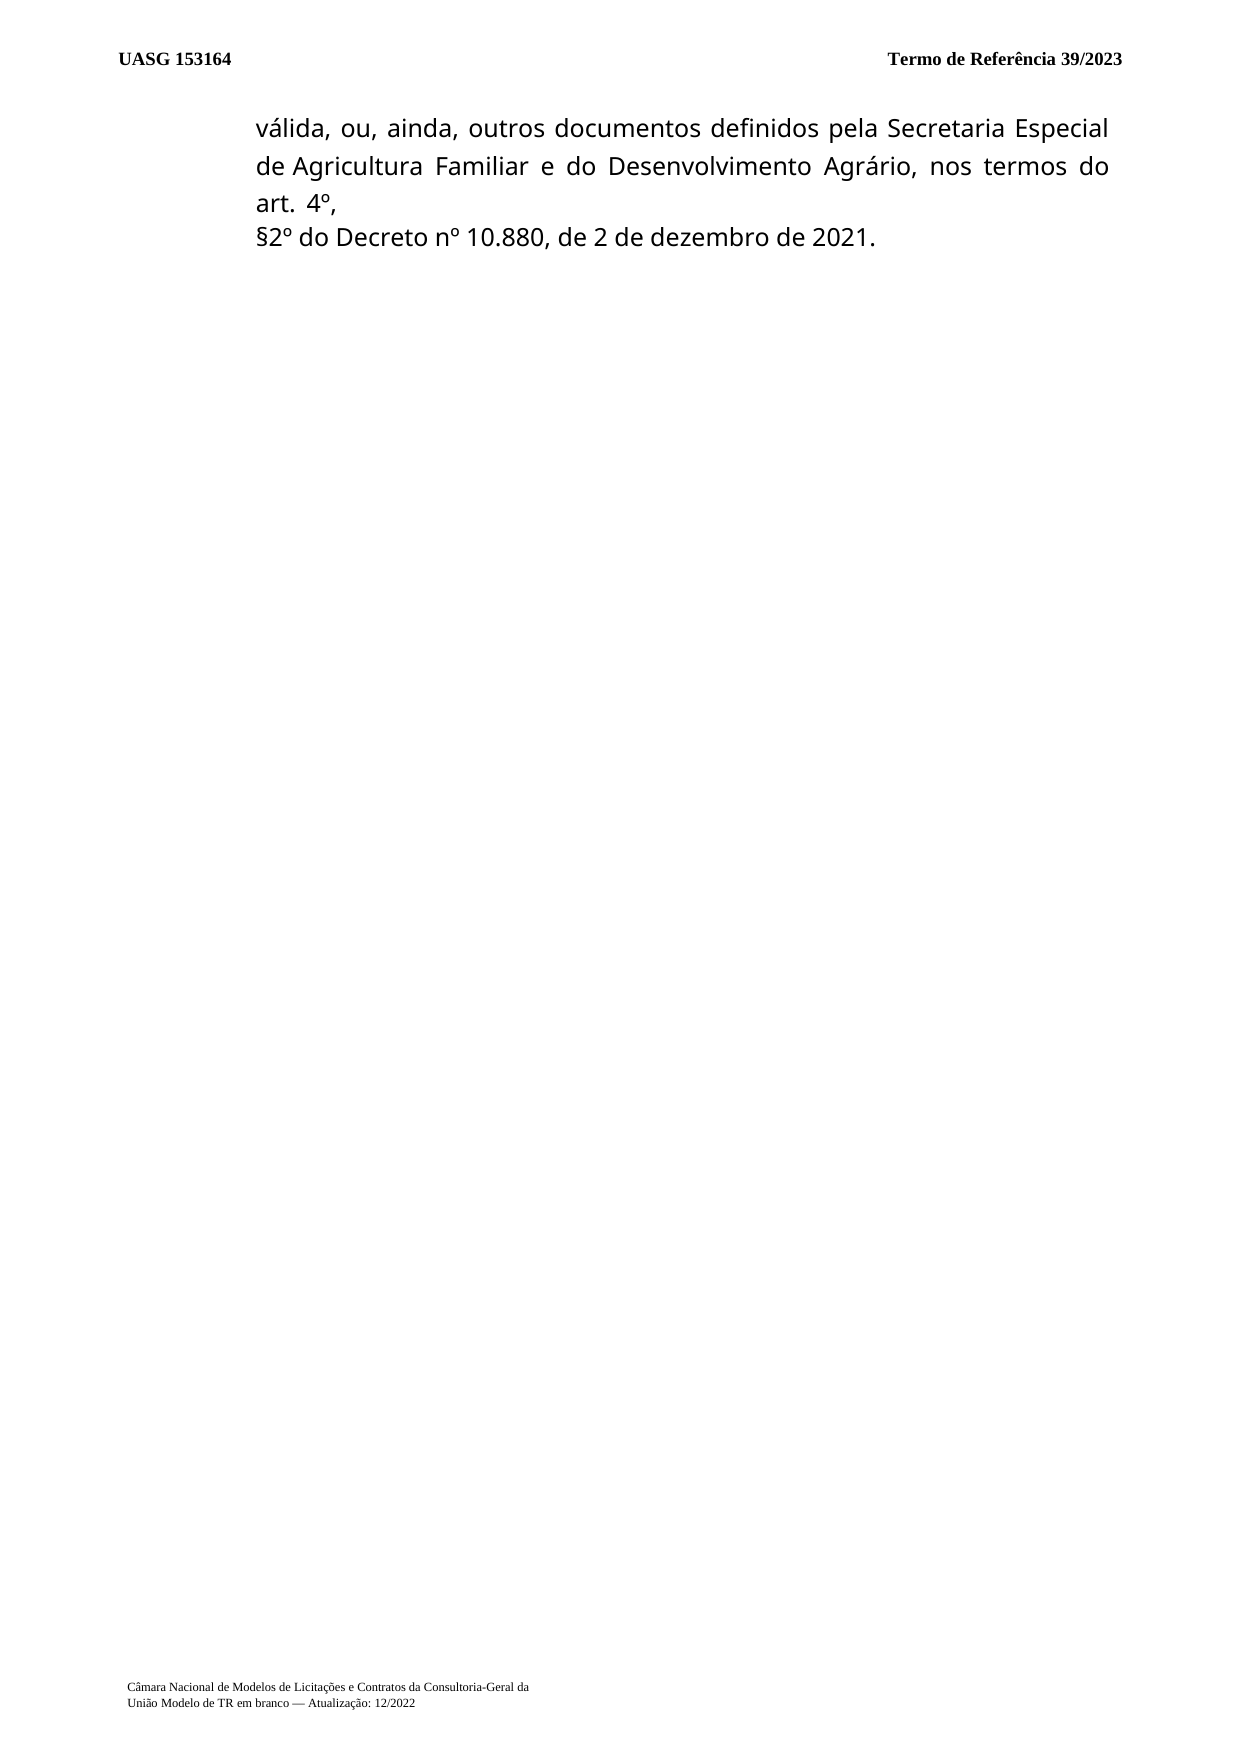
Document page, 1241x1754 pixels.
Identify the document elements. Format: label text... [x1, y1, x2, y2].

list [256, 110, 1110, 220]
text §2º do Decreto nº 10.880, de 2 de dezembro de 2021. [256, 223, 1132, 252]
